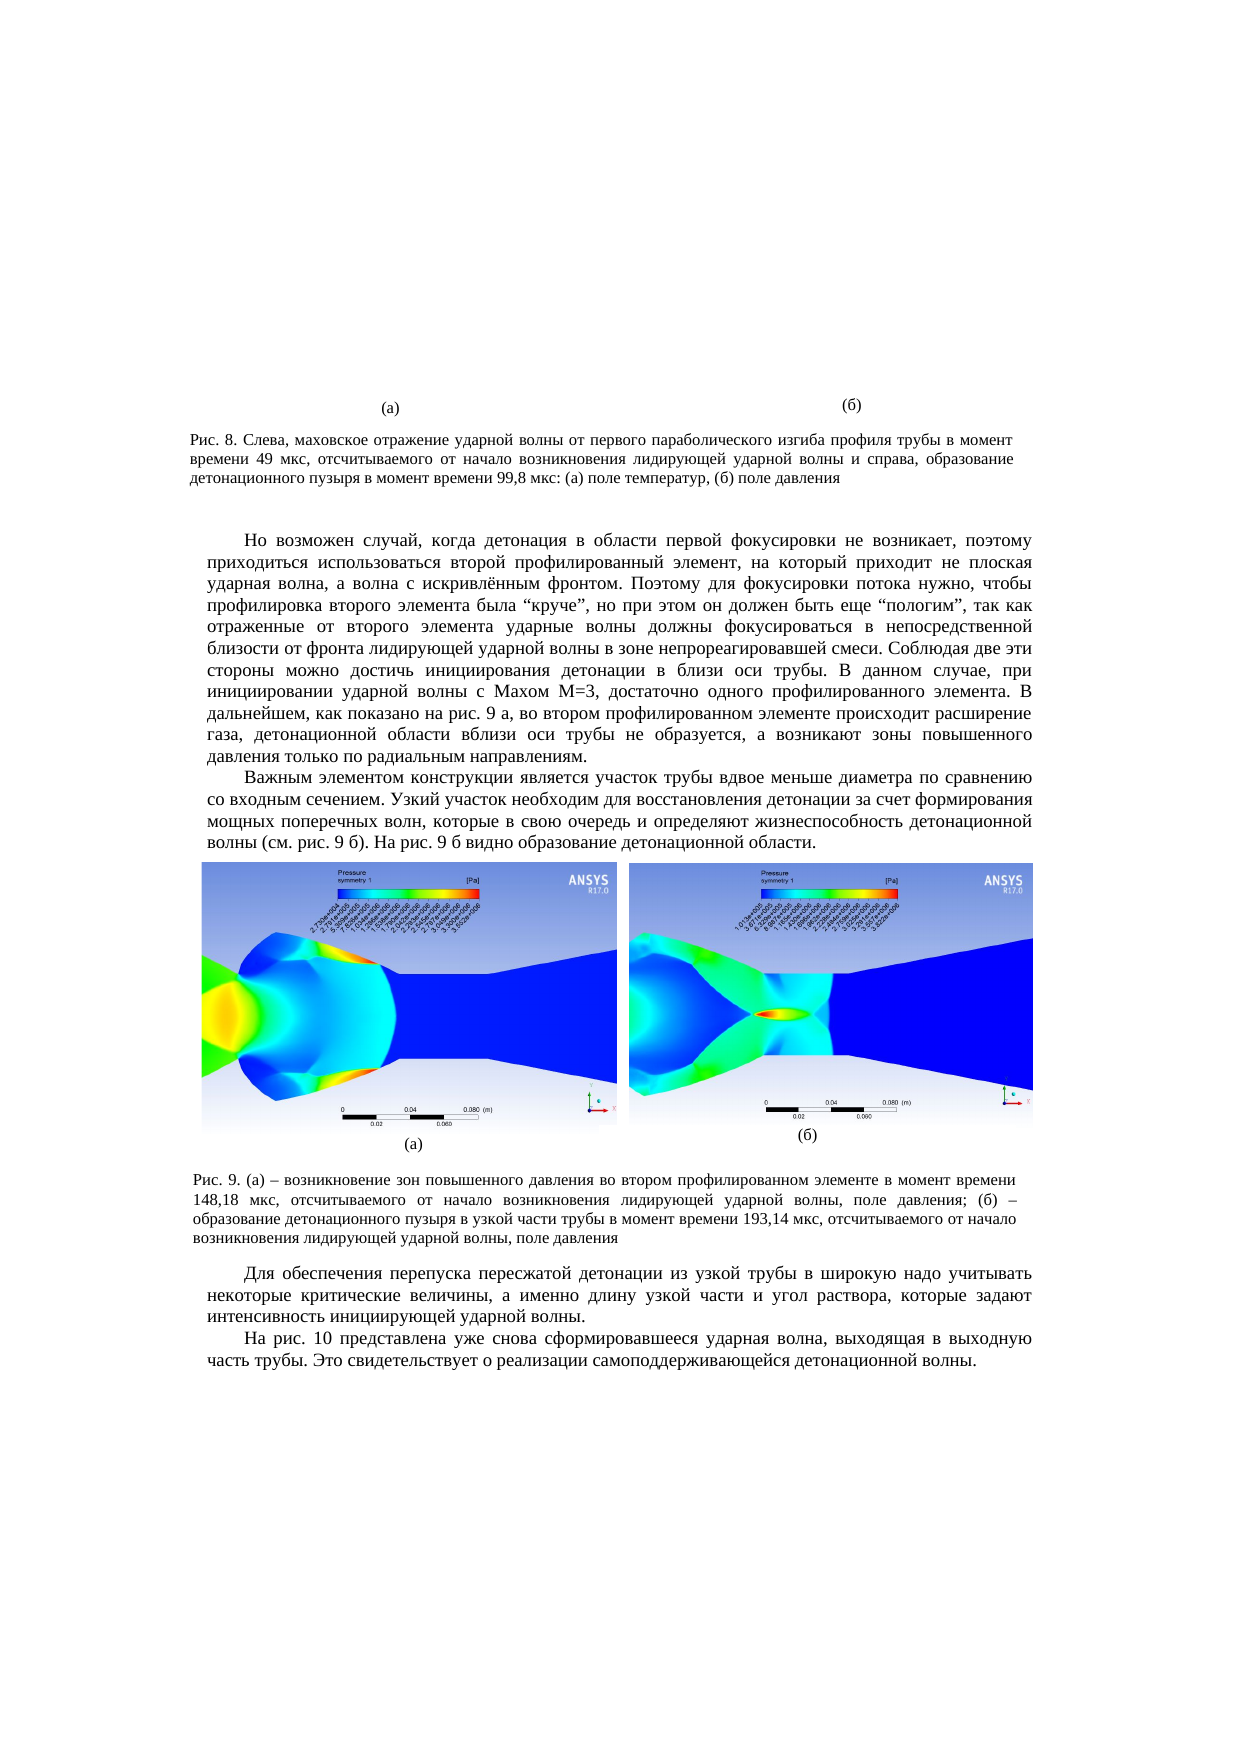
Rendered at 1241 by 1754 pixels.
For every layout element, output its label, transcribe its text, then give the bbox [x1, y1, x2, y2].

text На рис. 10 представлена уже снова сформировавшееся ударная волна, выходящая в выходную часть трубы. Это свидетельствует о реализации самоподдерживающейся детонационной волны. [207, 1327, 1033, 1370]
text Но возможен случай, когда детонация в области первой фокусировки не возникает, поэтому приходиться использоваться второй профилированный элемент, на который приходит не плоская ударная волна, а волна с искривлённым фронтом. Поэтому для фокусировки потока нужно, чтобы профилировка второго элемента была “круче”, но при этом он должен быть еще “пологим”, так как отраженные от второго элемента ударные волны должны фокусироваться в непосредственной близости от фронта лидирующей ударной волны в зоне непрореагировавшей смеси. Соблюдая две эти стороны можно достичь инициирования детонации в близи оси трубы. В данном случае, при инициировании ударной волны с Махом М=3, достаточно одного профилированного элемента. В дальнейшем, как показано на рис. 9 а, во втором профилированном элементе происходит расширение газа, детонационной области вблизи оси трубы не образуется, а возникают зоны повышенного давления только по радиальным направлениям. [207, 529, 1033, 766]
text Важным элементом конструкции является участок трубы вдвое меньше диаметра по сравнению со входным сечением. Узкий участок необходим для восстановления детонации за счет формирования мощных поперечных волн, которые в свою очередь и определяют жизнеспособность детонационной волны (см. рис. 9 б). На рис. 9 б видно образование детонационной области. [207, 766, 1033, 853]
picture [629, 863, 1033, 874]
picture [201, 862, 618, 1135]
